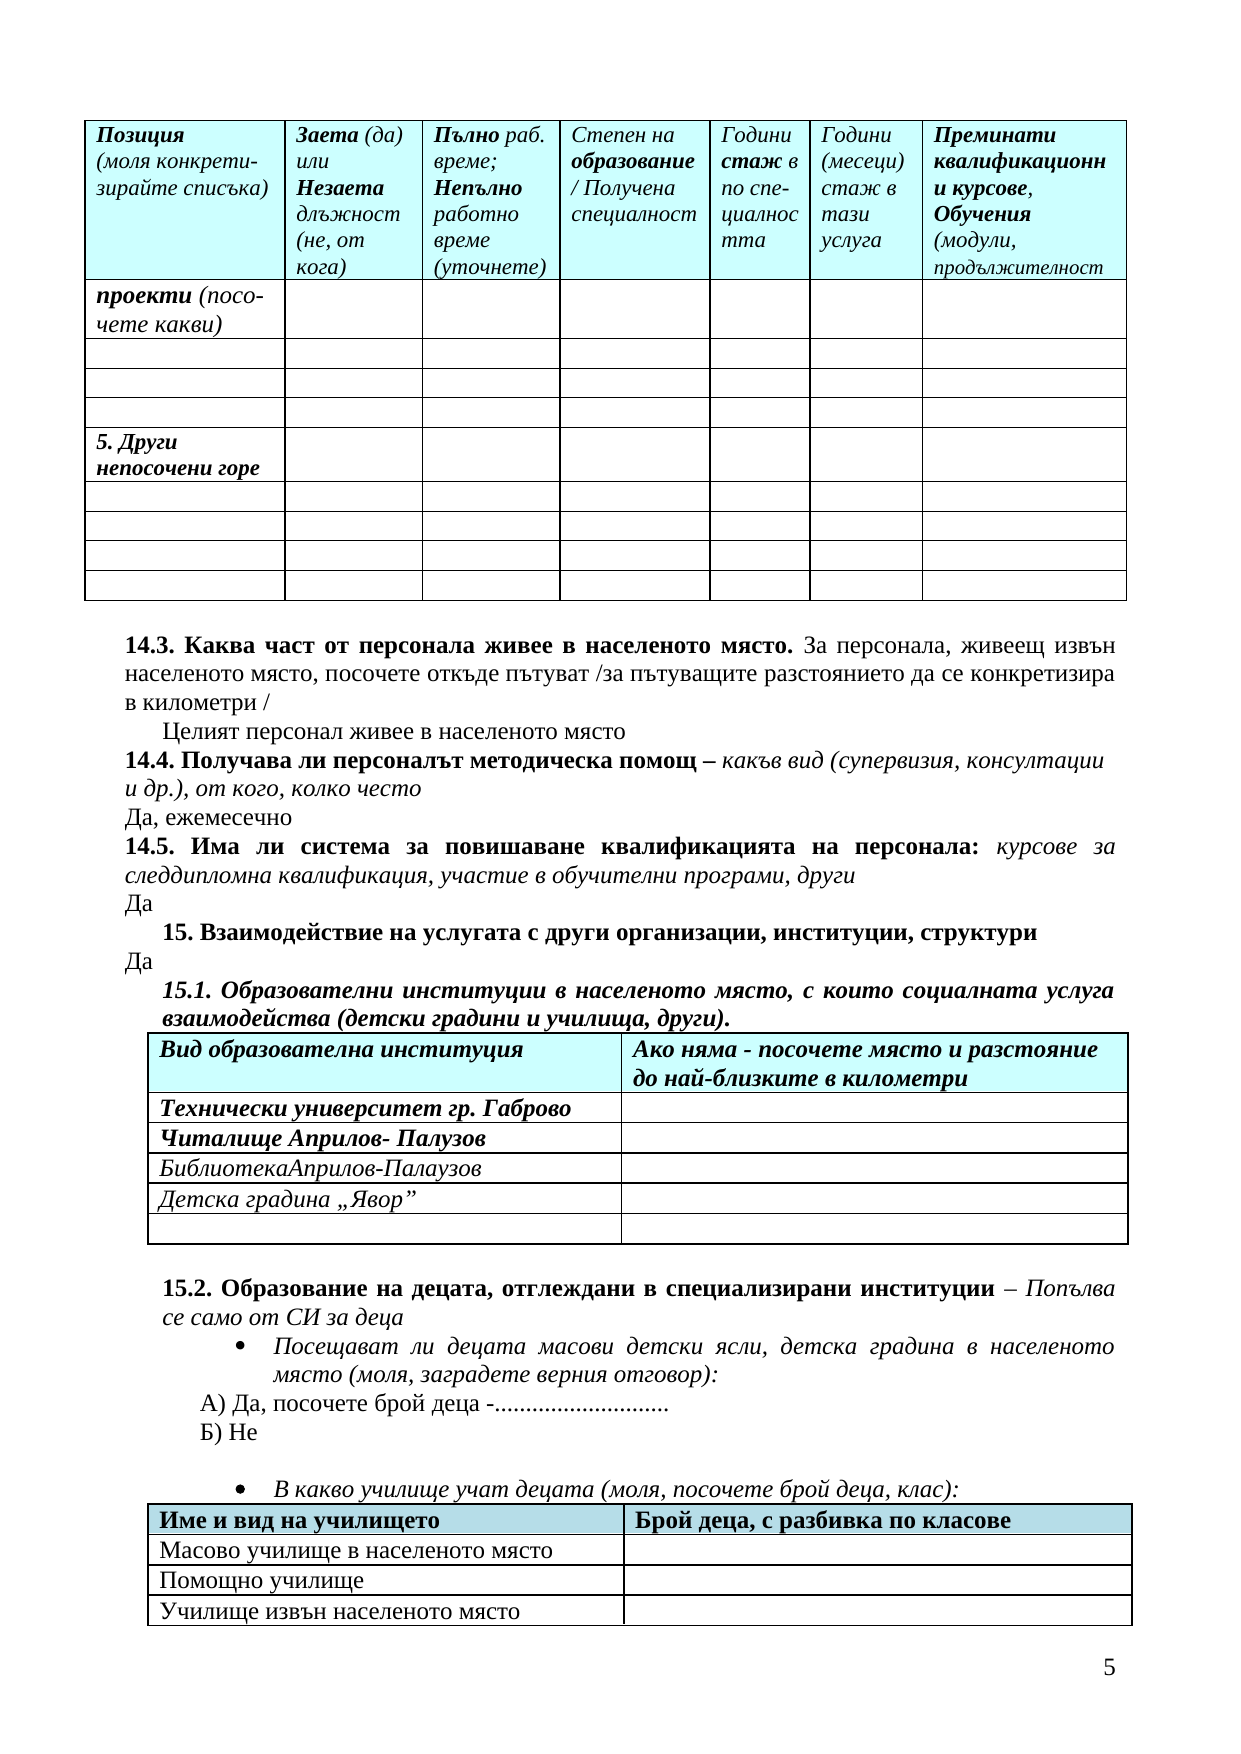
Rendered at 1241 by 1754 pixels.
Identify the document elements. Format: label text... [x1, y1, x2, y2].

table_cell [811, 398, 922, 427]
text 14.5. Има ли система за повишаване квалификацията на персонала: курсове за следдипломна квалификация, участие в обучителни програми, други [124, 831, 1116, 888]
table_cell [625, 1566, 1131, 1594]
table_cell [561, 428, 709, 481]
table_header Име и вид на училището [149, 1505, 623, 1533]
list Взаимодействие на услугата с други организации, институции, структури [162, 917, 1116, 946]
table_cell Читалище Априлов- Палузов [149, 1123, 621, 1152]
table_cell [625, 1596, 1131, 1624]
table_cell [423, 482, 559, 511]
list В какво училище учат децата (моля, посочете брой деца, клас): [236, 1474, 1116, 1503]
table_cell [286, 541, 422, 570]
table_cell [286, 571, 422, 600]
table_cell [561, 369, 709, 397]
table_cell [811, 571, 922, 600]
table_cell [86, 339, 284, 367]
table_cell [423, 541, 559, 570]
table_cell [286, 369, 422, 397]
table_cell [923, 512, 1126, 540]
table_cell [561, 398, 709, 427]
list Посещават ли децата масови детски ясли, детска градина в населеното място (моля, заградете верния отговор): [236, 1331, 1116, 1388]
table_cell [711, 398, 809, 427]
table_cell [561, 339, 709, 367]
table_cell [86, 512, 284, 540]
table_cell [923, 571, 1126, 600]
table_cell [286, 482, 422, 511]
text Да [124, 888, 1116, 917]
table_header Заета (да) или Незаета длъжност (не, от кога) [286, 121, 422, 279]
table_cell [811, 339, 922, 367]
table_cell [923, 398, 1126, 427]
table_cell [423, 398, 559, 427]
table_cell [86, 369, 284, 397]
text Да [124, 946, 1116, 975]
table_cell [561, 280, 709, 338]
table_cell [286, 428, 422, 481]
table_cell [811, 369, 922, 397]
table_header Ако няма - посочете място и разстояние до най-близките в километри [622, 1034, 1127, 1091]
table_cell [423, 512, 559, 540]
table_cell [711, 280, 809, 338]
table_cell [286, 512, 422, 540]
table_header Вид образователна институция [149, 1034, 621, 1091]
table_header Преминати квалификационни курсове, Обучения (модули, продължителност [923, 121, 1126, 279]
table_header Брой деца, с разбивка по класове [625, 1505, 1131, 1533]
table_cell [711, 482, 809, 511]
text Целият персонал живее в населеното място [124, 716, 1116, 745]
table_header Степен на образование / Получена специалност [561, 121, 709, 279]
table_cell [811, 541, 922, 570]
table_cell [622, 1184, 1127, 1213]
table_cell [711, 428, 809, 481]
table_cell [423, 571, 559, 600]
table_cell [625, 1535, 1131, 1564]
table_cell [923, 541, 1126, 570]
table_header Години (месеци) стаж в тази услуга [811, 121, 922, 279]
table_cell [622, 1093, 1127, 1122]
text Б) Не [199, 1417, 1116, 1446]
table_cell [923, 369, 1126, 397]
table_cell [711, 541, 809, 570]
table_cell [622, 1214, 1127, 1243]
table_cell БиблиотекаАприлов-Палаузов [149, 1154, 621, 1182]
table_cell [711, 571, 809, 600]
table_cell [86, 571, 284, 600]
table_header Години стаж в по спе-циалността [711, 121, 809, 279]
table_cell [811, 428, 922, 481]
text 15.2. Образование на децата, отглеждани в специализирани институции – Попълва се само от СИ за деца [162, 1273, 1116, 1331]
table_cell [923, 482, 1126, 511]
table_cell [423, 280, 559, 338]
table_cell [286, 339, 422, 367]
table_cell [423, 369, 559, 397]
text 14.3. Каква част от персонала живее в населеното място. За персонала, живеещ извън населеното място, посочете откъде пътуват /за пътуващите разстоянието да се конкретизира в километри / [124, 630, 1116, 716]
table_cell [286, 280, 422, 338]
table_cell [561, 512, 709, 540]
table_cell [923, 280, 1126, 338]
table_cell 4. По други програми и проекти (посо-чете какви) [86, 280, 284, 338]
table_cell [711, 512, 809, 540]
text А) Да, посочете брой деца -............................ [199, 1388, 1116, 1417]
text 15.1. Образователни институции в населеното място, с които социалната услуга взаимодейства (детски градини и училища, други). [162, 975, 1116, 1032]
table_cell [923, 428, 1126, 481]
table_cell [561, 571, 709, 600]
table_cell [86, 482, 284, 511]
table_cell [561, 482, 709, 511]
table_cell [423, 339, 559, 367]
table_cell [811, 482, 922, 511]
table_cell Технически университет гр. Габрово [149, 1093, 621, 1122]
table_cell [811, 280, 922, 338]
table_cell [622, 1123, 1127, 1152]
table_cell [711, 339, 809, 367]
text Да, ежемесечно [124, 802, 1116, 831]
table_cell [86, 398, 284, 427]
table_cell [423, 428, 559, 481]
table_cell [622, 1154, 1127, 1182]
table_cell [811, 512, 922, 540]
table_cell [923, 339, 1126, 367]
table_cell Помощно училище [149, 1566, 623, 1594]
table_cell Масово училище в населеното място [149, 1535, 623, 1564]
table_cell [561, 541, 709, 570]
text 14.4. Получава ли персоналът методическа помощ – какъв вид (супервизия, консултации и др.), от кого, колко често [124, 745, 1116, 802]
table_cell [711, 369, 809, 397]
table_cell [86, 541, 284, 570]
table_cell Детска градина „Явор” [149, 1184, 621, 1213]
table_cell [149, 1214, 621, 1243]
table_header Пълно раб. време; Непълно работно време (уточнете) [423, 121, 559, 279]
table_cell [286, 398, 422, 427]
table_cell Училище извън населеното място [149, 1596, 623, 1624]
table_header Позиция (моля конкрети-зирайте списъка) [86, 121, 284, 279]
table_cell 5. Други непосочени горе [86, 428, 284, 481]
